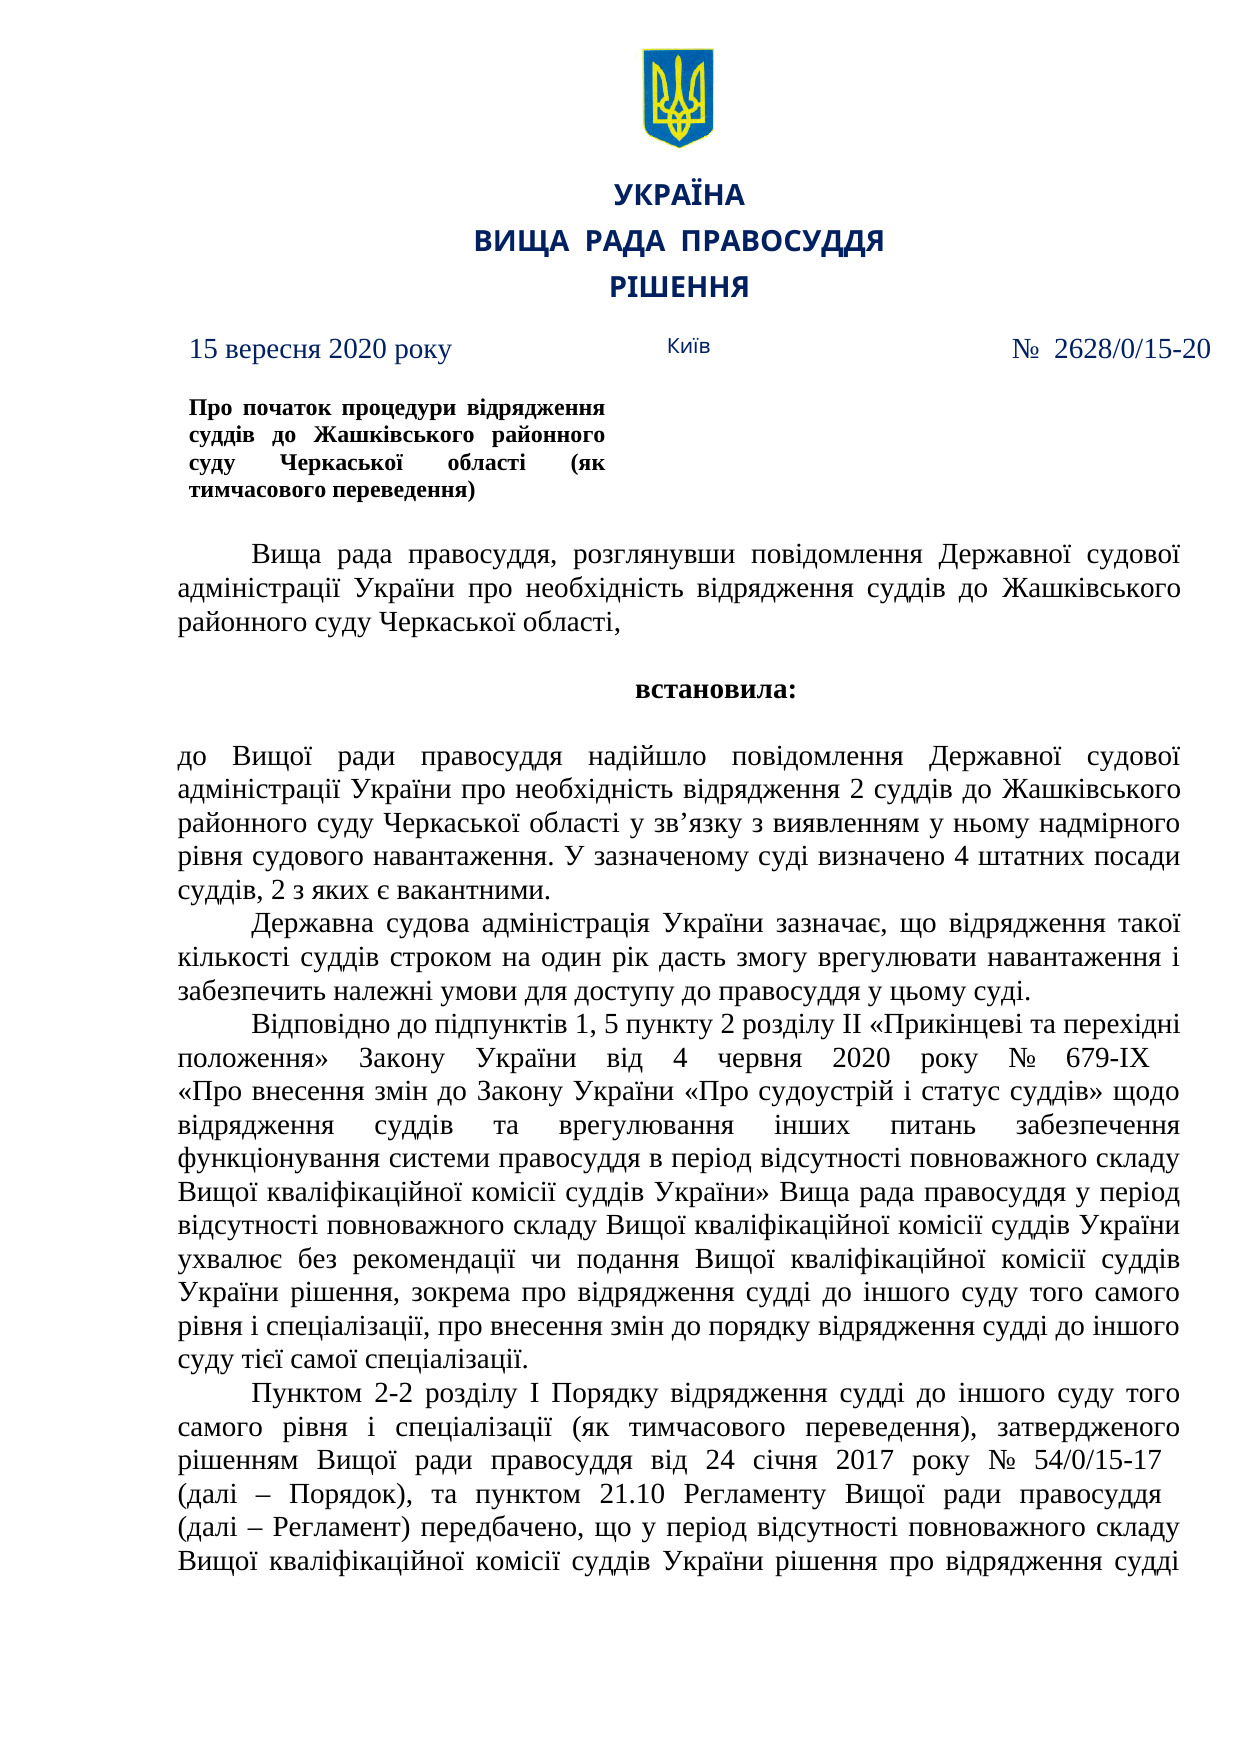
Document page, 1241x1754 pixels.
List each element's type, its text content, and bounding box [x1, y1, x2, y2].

text Державна судова адміністрація України зазначає, що відрядження такої кількості суддів строком на один рік дасть змогу врегулювати навантаження і забезпечить належні умови для доступу до правосуддя у цьому суді. [177, 906, 1181, 1006]
table_header Київ [500, 331, 844, 364]
picture [636, 43, 722, 156]
text УКРАЇНА [177, 174, 1181, 214]
text встановила: [177, 671, 1181, 704]
table_header 15 вересня 2020 року [177, 331, 500, 364]
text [177, 1375, 1181, 1576]
table_header Про початок процедури відрядження суддів до Жашківського районного суду Черкаської області (як тимчасового переведення) [177, 393, 617, 503]
text Вища рада правосуддя, розглянувши повідомлення Державної судової адміністрації України про необхідність відрядження суддів до Жашківського районного суду Черкаської області, [177, 537, 1181, 637]
text Відповідно до підпунктів 1, 5 пункту 2 розділу ІІ «Прикінцеві та перехідні положення» Закону України від 4 червня 2020 року № 679-ІХ «Про внесення змін до Закону України «Про судоустрій і статус суддів» щодо відрядження суддів та врегулювання інших питань забезпечення функціонування системи правосуддя в період відсутності повноважного складу Вищої кваліфікаційної комісії суддів України» Вища рада правосуддя у період відсутності повноважного складу Вищої кваліфікаційної комісії суддів України ухвалює без рекомендації чи подання Вищої кваліфікаційної комісії суддів України рішення, зокрема про відрядження судді до іншого суду того самого рівня і спеціалізації, про внесення змін до порядку відрядження судді до іншого суду тієї самої спеціалізації. [177, 1006, 1181, 1375]
text РІШЕННЯ [177, 266, 1181, 306]
table_header № 2628/0/15-20 [845, 331, 1222, 364]
text ВИЩА РАДА ПРАВОСУДДЯ [177, 220, 1181, 260]
text до Вищої ради правосуддя надійшло повідомлення Державної судової адміністрації України про необхідність відрядження 2 суддів до Жашківського районного суду Черкаської області у зв’язку з виявленням у ньому надмірного рівня судового навантаження. У зазначеному суді визначено 4 штатних посади суддів, 2 з яких є вакантними. [177, 738, 1181, 906]
